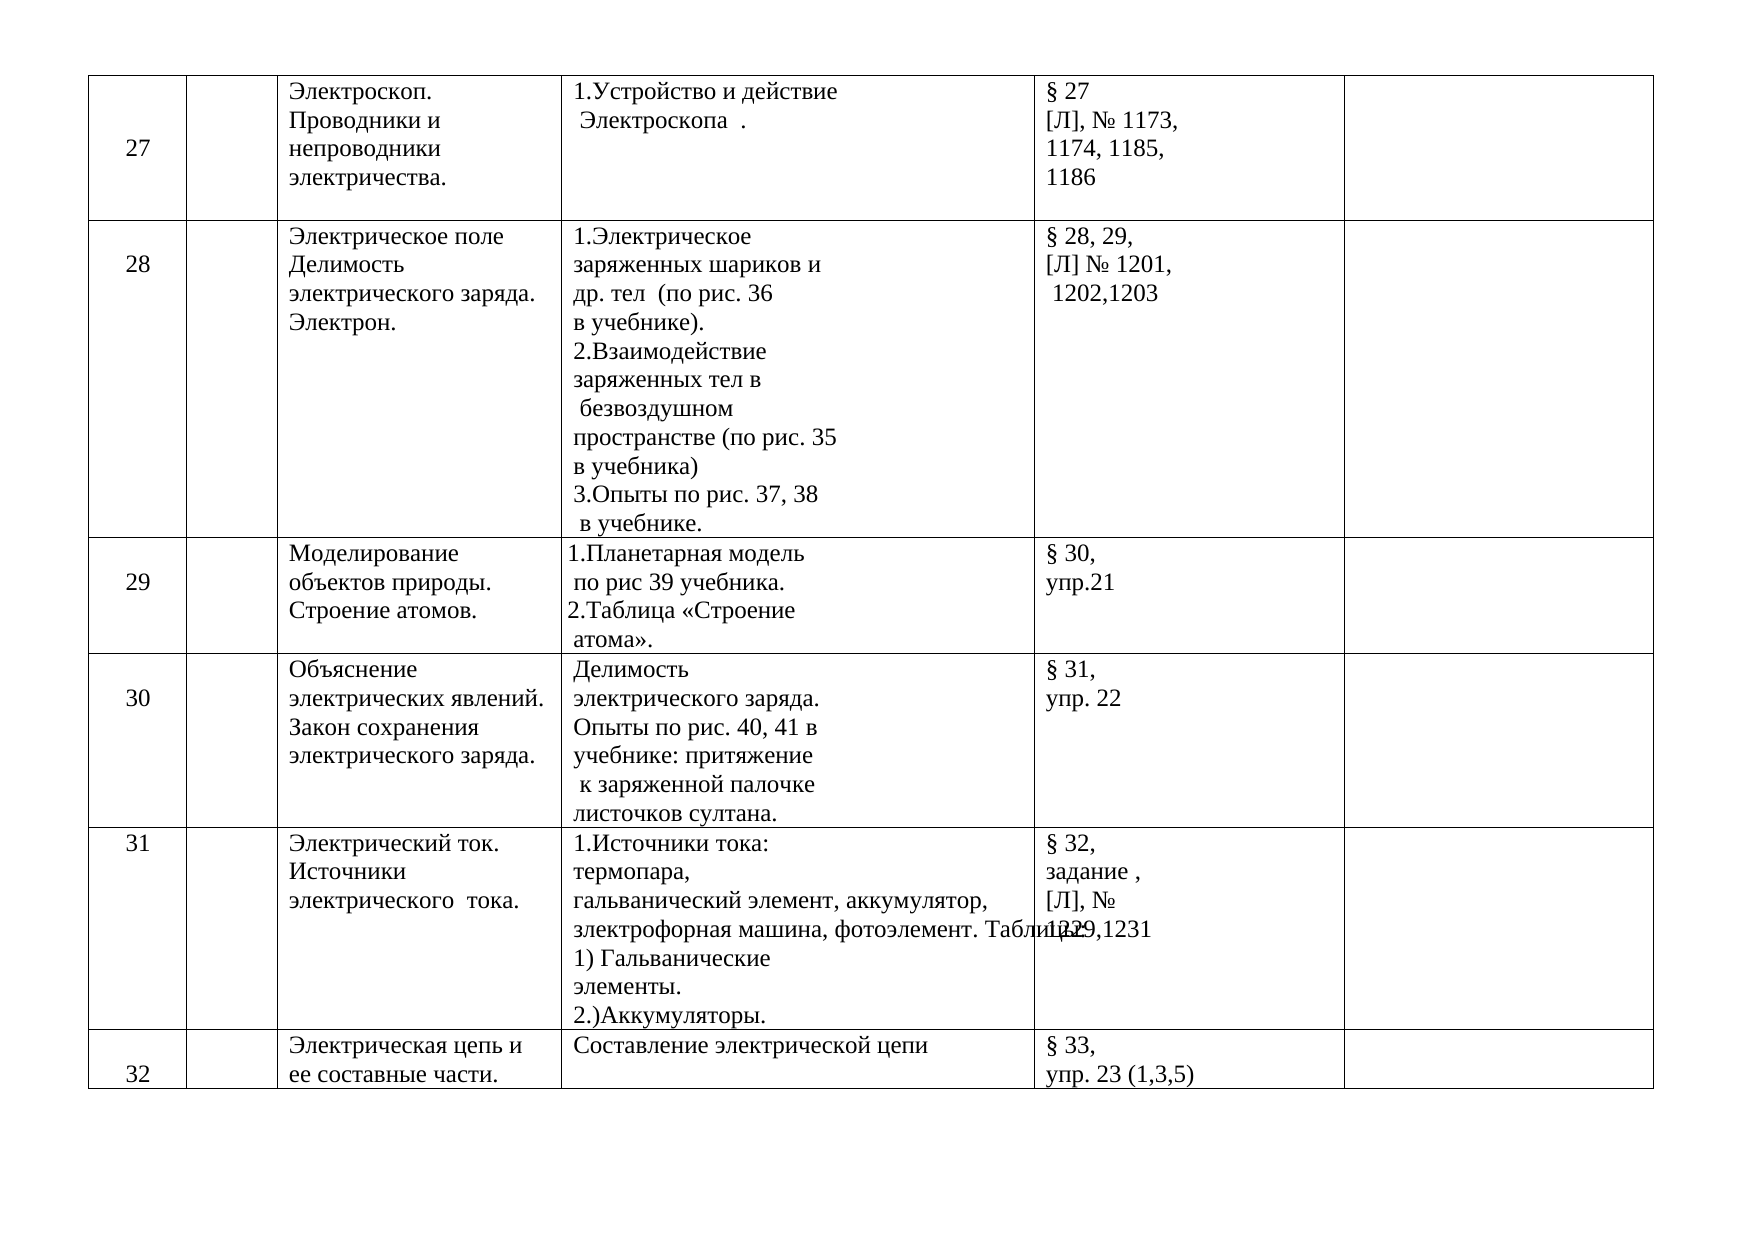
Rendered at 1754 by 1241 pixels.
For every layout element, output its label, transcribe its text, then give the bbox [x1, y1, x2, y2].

table_cell § 31, упр. 22 [1035, 654, 1344, 827]
table_cell [1345, 1030, 1653, 1087]
table_cell [187, 654, 277, 827]
table_cell Электрический ток. Источники электрического тока. [278, 828, 561, 1029]
table_cell § 32, задание , [Л], № 1229,1231 [1035, 828, 1344, 1029]
table_cell § 30, упр.21 [1035, 538, 1344, 653]
table_cell 30 [89, 654, 186, 827]
table_cell [187, 221, 277, 537]
table_cell 31 [89, 828, 186, 1029]
table_cell [187, 538, 277, 653]
table_cell Объяснение электрических явлений. Закон сохранения электрического заряда. [278, 654, 561, 827]
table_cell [562, 1030, 1034, 1087]
table_cell 27 [89, 76, 186, 220]
table_cell Электроскоп. Проводники и непроводники электричества. [278, 76, 561, 220]
table_cell [1345, 221, 1653, 537]
table_cell 29 [89, 538, 186, 653]
table_cell 28 [89, 221, 186, 537]
table_cell [187, 828, 277, 1029]
table_cell § 28, 29, [Л] № 1201, 1202,1203 [1035, 221, 1344, 537]
table_cell § 27 [Л], № 1173, 1174, 1185, 1186 [1035, 76, 1344, 220]
table_cell 1.Планетарная модель по рис 39 учебника. 2.Таблица «Строение атома». [562, 538, 1034, 653]
table_cell 1.Электрическое заряженных шариков и др. тел (по рис. 36 в учебнике). 2.Взаимодействие заряженных тел в безвоздушном пространстве (по рис. 35 в учебника) 3.Опыты по рис. 37, 38 в учебнике. [562, 221, 1034, 537]
table_cell [187, 76, 277, 220]
table_cell 1.Устройство и действие Электроскопа . [562, 76, 1034, 220]
table_cell 1.Источники тока: термопара, гальванический элемент, аккумулятор, злектрофорная машина, фотоэлемент. Таблицы: 1) Гальванические элементы. 2.)Аккумуляторы. [562, 828, 1034, 1029]
table_cell [1345, 828, 1653, 1029]
table_cell [1345, 538, 1653, 653]
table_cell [278, 1030, 561, 1087]
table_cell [1035, 1030, 1344, 1087]
table_cell [1345, 654, 1653, 827]
table_cell Моделирование объектов природы. Строение атомов. [278, 538, 561, 653]
table_cell Электрическое поле Делимость электрического заряда. Электрон. [278, 221, 561, 537]
table_cell Делимость электрического заряда. Опыты по рис. 40, 41 в учебнике: притяжение к заряженной палочке листочков султана. [562, 654, 1034, 827]
table_cell 32 [89, 1030, 186, 1087]
table_cell [187, 1030, 277, 1087]
table_cell [1345, 76, 1653, 220]
